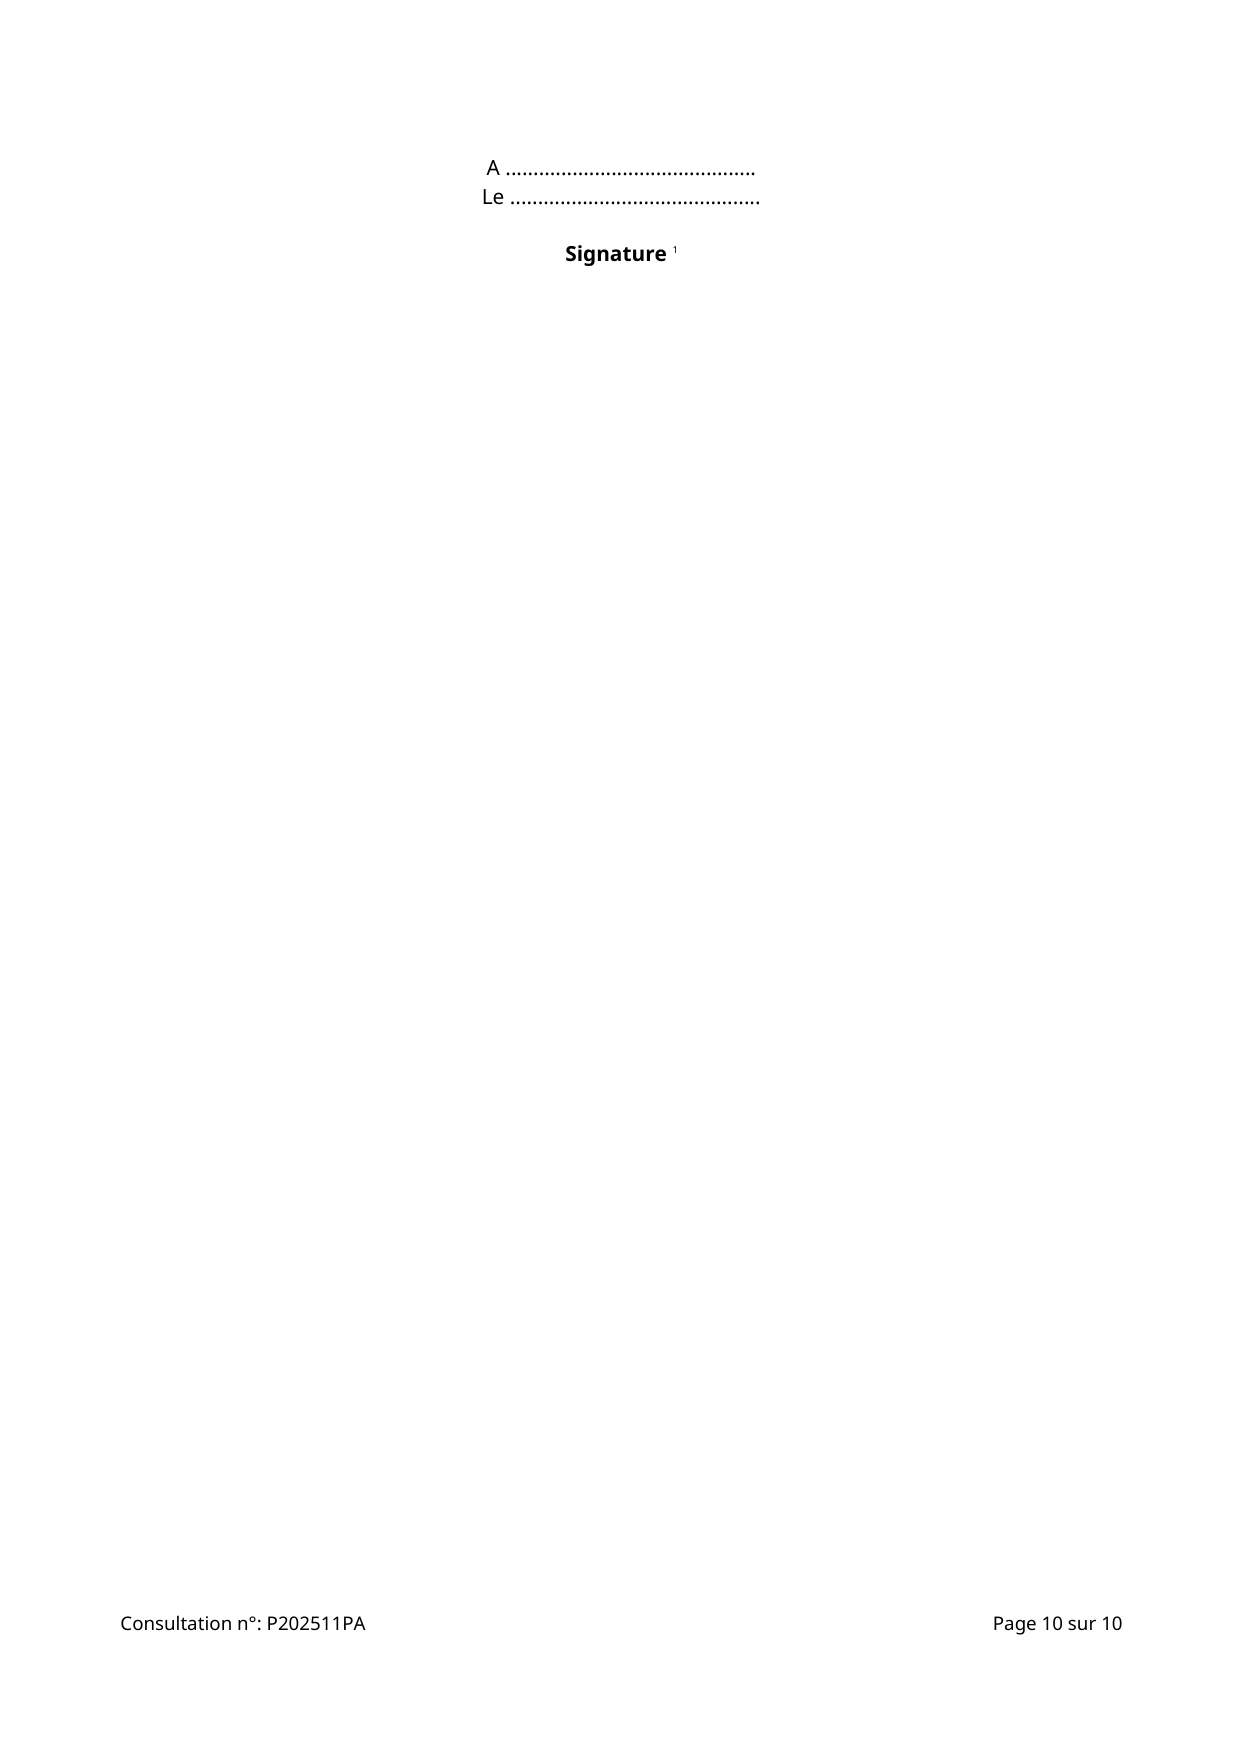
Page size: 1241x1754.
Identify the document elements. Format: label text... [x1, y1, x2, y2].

text Le ............................................. [122, 182, 1121, 210]
text Signature 1 [122, 239, 1121, 267]
text A ............................................. [122, 153, 1121, 182]
